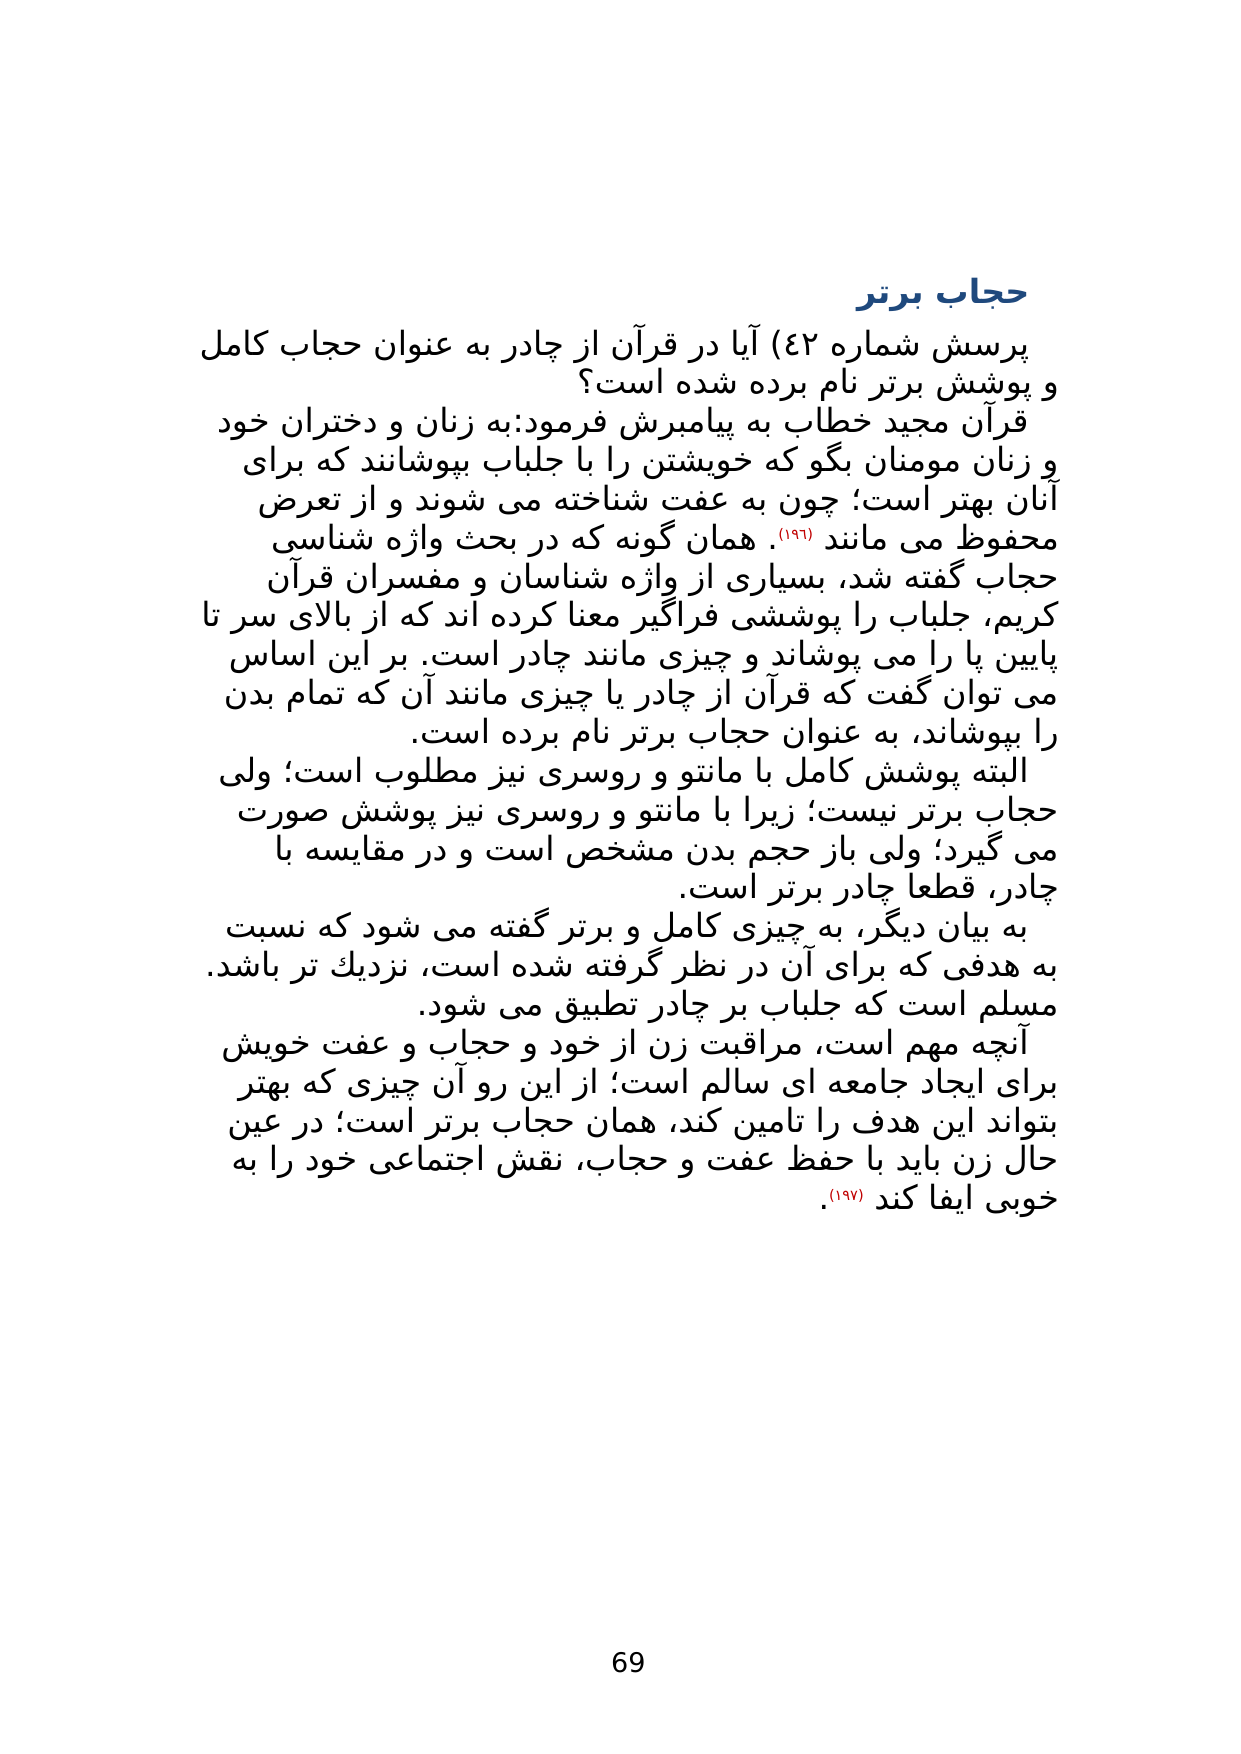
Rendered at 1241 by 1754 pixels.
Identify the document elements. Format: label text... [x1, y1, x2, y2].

text پرسش شماره ٤٢) آيا در قرآن از چادر به عنوان حجاب كامل و پوشش برتر نام برده شده است؟ [197, 324, 1059, 402]
subtitle حجاب برتر [197, 273, 1059, 311]
text آنچه مهم است، مراقبت زن از خود و حجاب و عفت خويش براى ايجاد جامعه اى سالم است؛ از اين رو آن چيزى كه بهتر بتواند اين هدف را تامين كند، همان حجاب برتر است؛ در عين حال زن بايد با حفظ عفت و حجاب، نقش اجتماعى خود را به خوبى ايفا كند (١٩٧). [197, 1023, 1059, 1218]
text به بيان ديگر، به چيزى كامل و برتر گفته مى شود كه نسبت به هدفى كه براى آن در نظر گرفته شده است، نزديك تر باشد. مسلم است كه جلباب بر چادر تطبيق مى شود. [197, 907, 1059, 1023]
text البته پوشش كامل با مانتو و روسرى نيز مطلوب است؛ ولى حجاب برتر نيست؛ زيرا با مانتو و روسرى نيز پوشش صورت مى گيرد؛ ولى باز حجم بدن مشخص است و در مقايسه با چادر، قطعا چادر برتر است. [197, 751, 1059, 907]
text قرآن مجيد خطاب به پيامبرش فرمود:به زنان و دختران خود و زنان مومنان بگو كه خويشتن را با جلباب بپوشانند كه براى آنان بهتر است؛ چون به عفت شناخته مى شوند و از تعرض محفوظ مى مانند (١٩٦). همان گونه كه در بحث واژه شناسى حجاب گفته شد، بسيارى از واژه شناسان و مفسران قرآن كريم، جلباب را پوششى فراگير معنا كرده اند كه از بالاى سر تا پايين پا را مى پوشاند و چيزى مانند چادر است. بر اين اساس مى توان گفت كه قرآن از چادر يا چيزى مانند آن كه تمام بدن را بپوشاند، به عنوان حجاب برتر نام برده است. [197, 402, 1059, 751]
